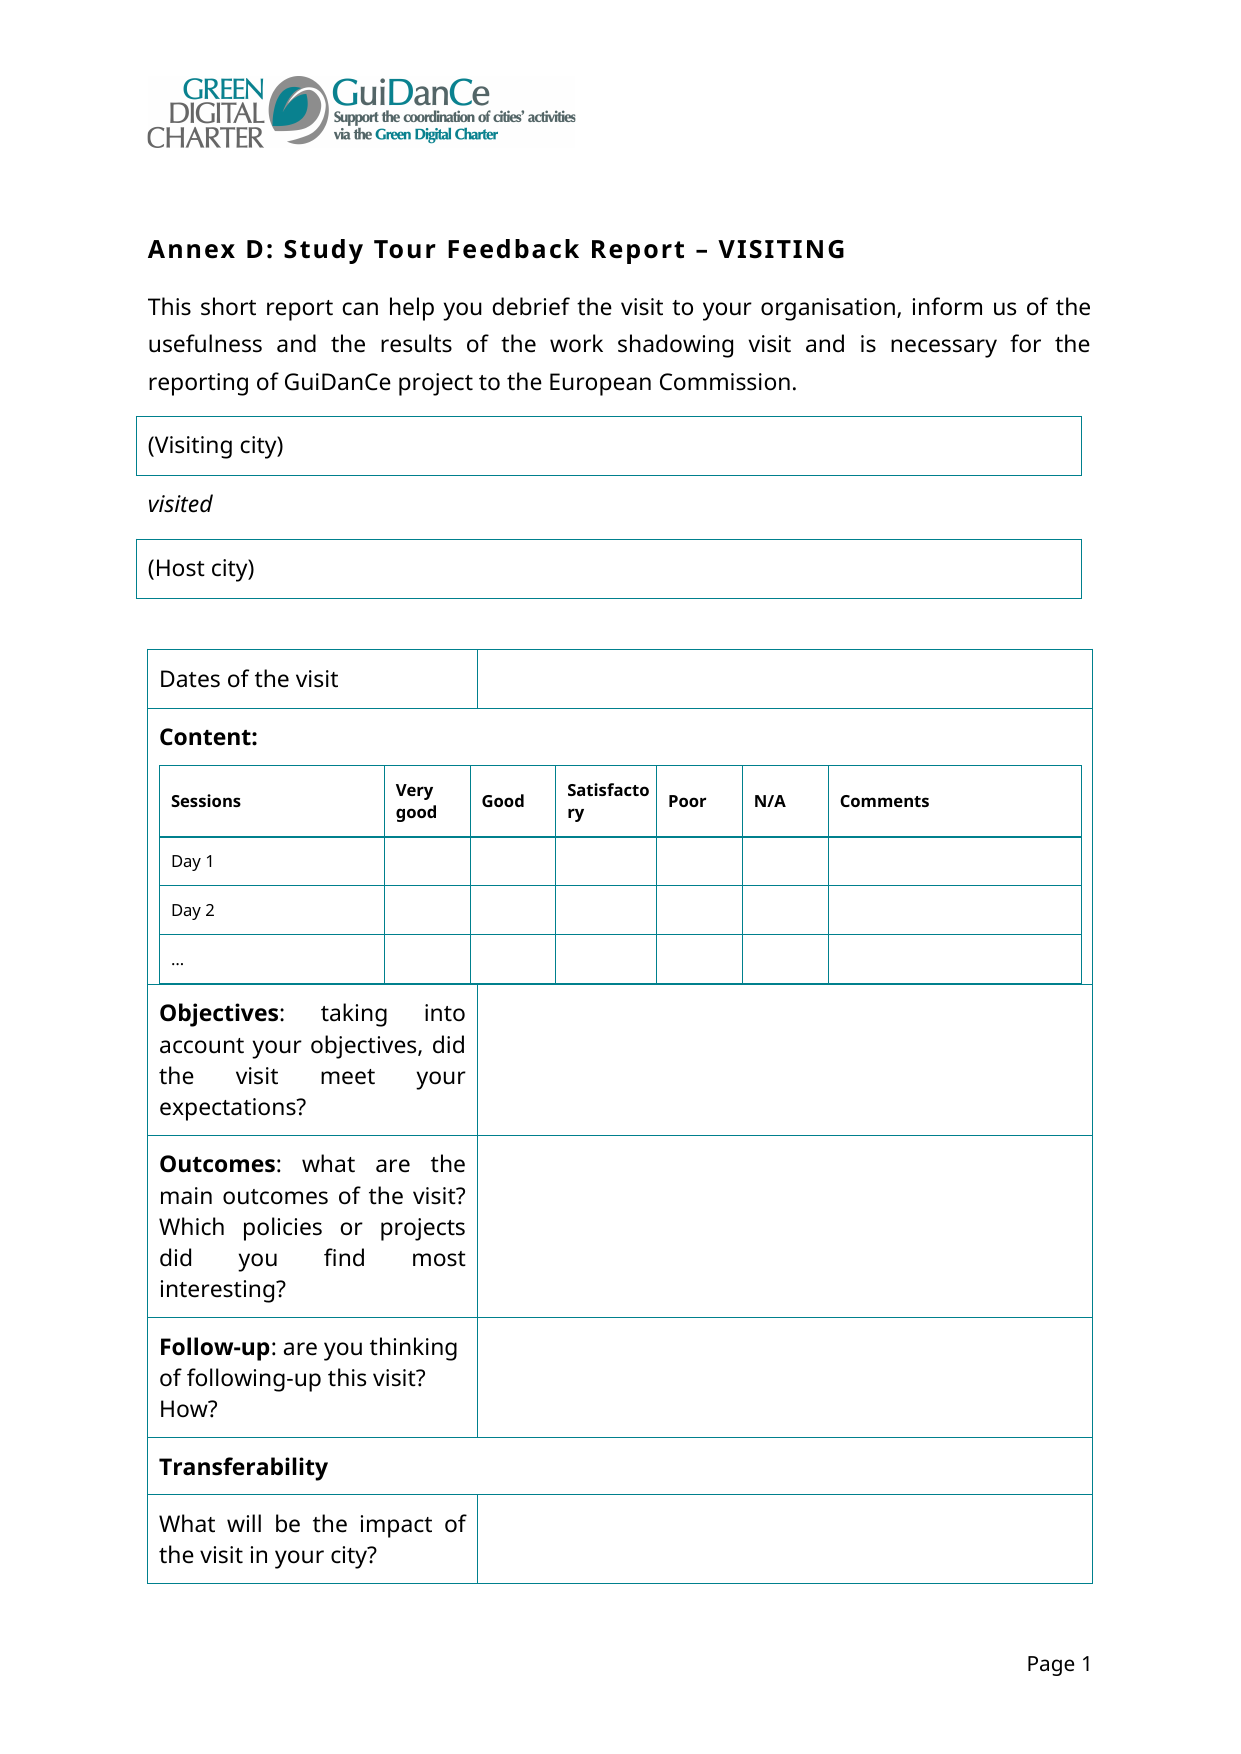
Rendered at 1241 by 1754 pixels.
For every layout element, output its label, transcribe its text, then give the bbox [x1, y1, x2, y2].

table_header [478, 650, 1092, 708]
text visited [148, 488, 1092, 520]
table_cell Transferability [148, 1438, 1092, 1494]
table_header (Visiting city) [137, 417, 1081, 475]
text This short report can help you debrief the visit to your organisation, inform us of the usefulness and the results of the work shadowing visit and is necessary for the reporting of GuiDanCe project to the European Commission. [148, 291, 1092, 397]
table_cell What will be the impact of the visit in your city? [148, 1495, 477, 1583]
table_header (Host city) [137, 540, 1081, 597]
table_cell [478, 985, 1092, 1135]
subtitle Annex D: Study Tour Feedback Report – VISITING [148, 232, 1092, 266]
table_cell Objectives: taking into account your objectives, did the visit meet your expectations? [148, 985, 477, 1135]
table_cell [478, 1136, 1092, 1317]
table_cell [478, 1495, 1092, 1583]
table_cell Content: [148, 709, 1092, 984]
picture [147, 76, 576, 148]
table_header Dates of the visit [148, 650, 477, 708]
table_cell [478, 1318, 1092, 1437]
table_cell Follow-up: are you thinking of following-up this visit? How? [148, 1318, 477, 1437]
table_cell Outcomes: what are the main outcomes of the visit? Which policies or projects did you find most interesting? [148, 1136, 477, 1317]
